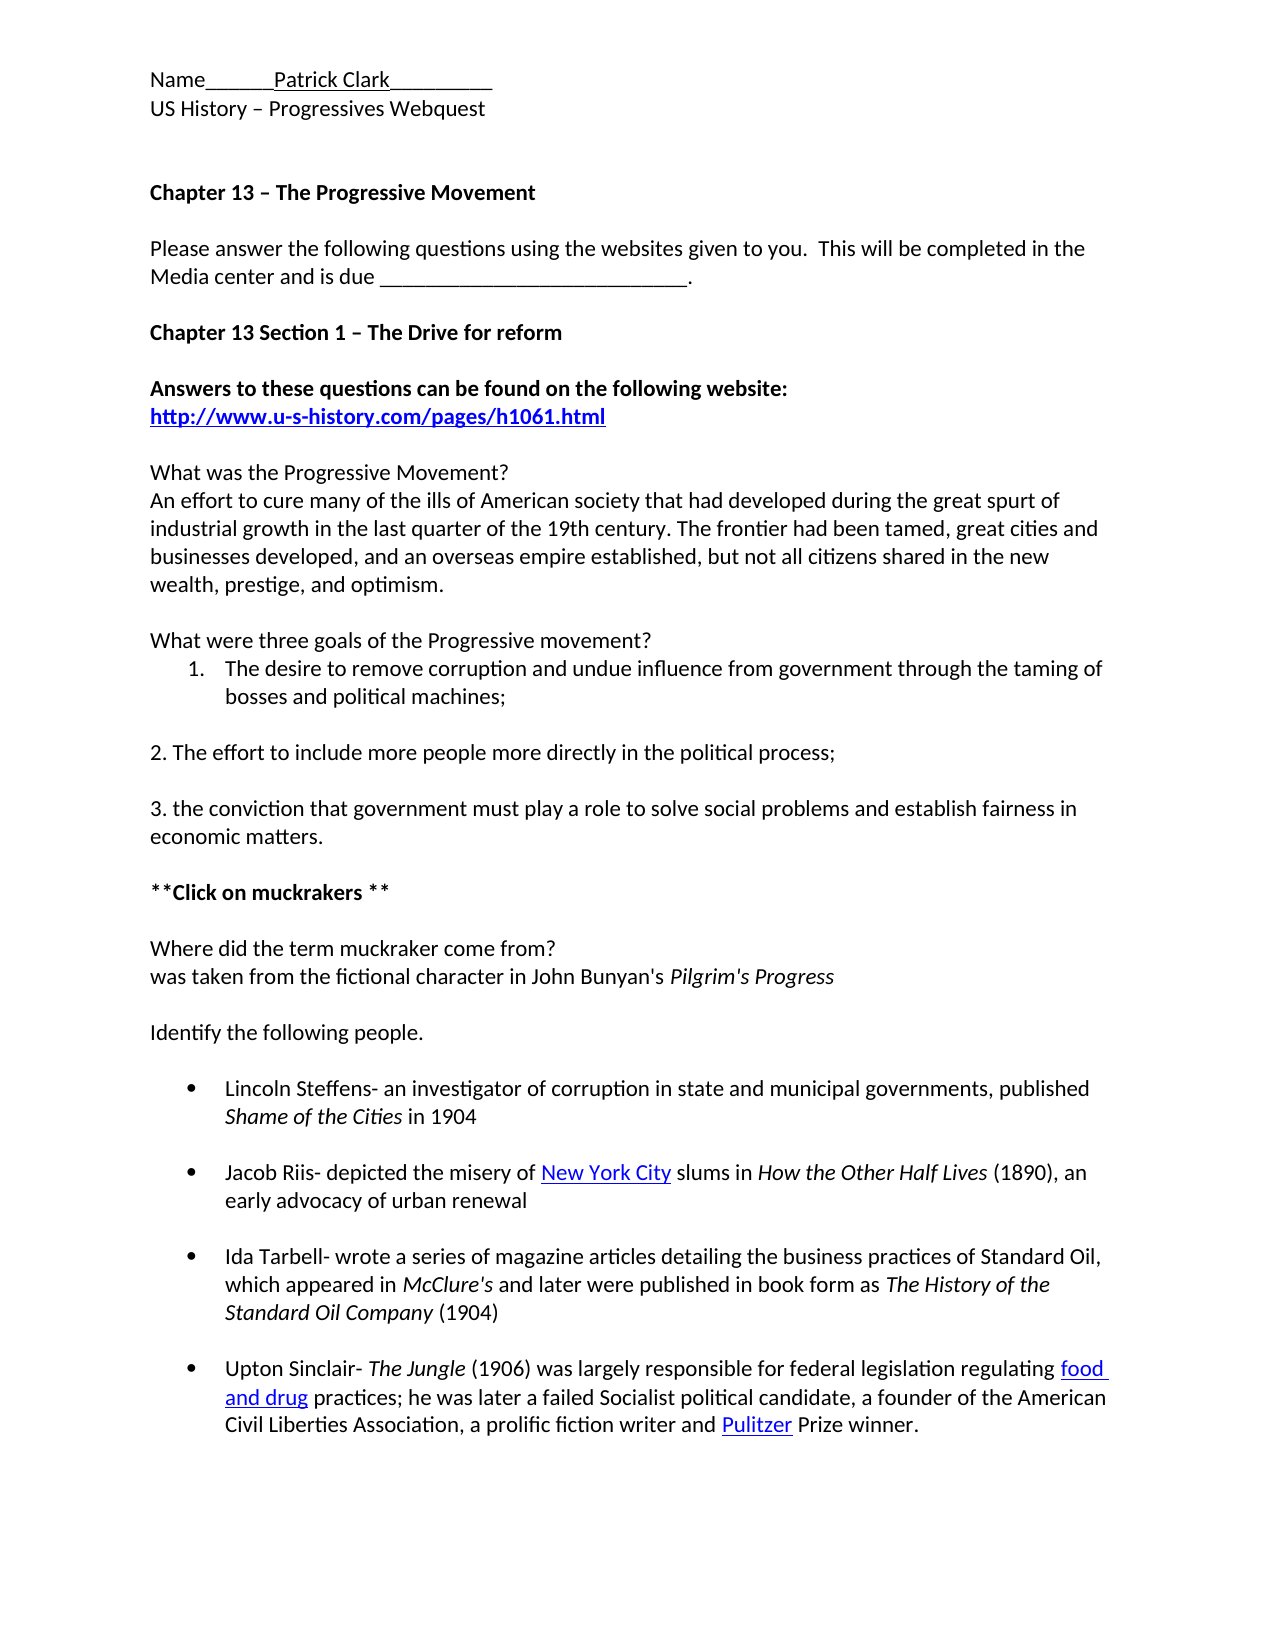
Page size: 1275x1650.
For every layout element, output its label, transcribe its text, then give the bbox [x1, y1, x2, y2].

text US History – Progressives Webquest [150, 94, 1125, 122]
text was taken from the fictional character in John Bunyan's Pilgrim's Progress [150, 962, 1125, 990]
text 2. The effort to include more people more directly in the political process; [150, 738, 1125, 766]
text What were three goals of the Progressive movement? [150, 626, 1125, 654]
text What was the Progressive Movement? [150, 458, 1125, 486]
text http://www.u-s-history.com/pages/h1061.html [150, 402, 1125, 430]
text Please answer the following questions using the websites given to you. This will be completed in the Media center and is due ___________________________. [150, 234, 1125, 290]
list Upton Sinclair- The Jungle (1906) was largely responsible for federal legislation regulating food and drug practices; he was later a failed Socialist political candidate, a founder of the American Civil Liberties Association, a prolific fiction writer and Pulitzer Prize winner. [187, 1354, 1125, 1439]
list Lincoln Steffens- an investigator of corruption in state and municipal governments, published Shame of the Cities in 1904 [187, 1074, 1125, 1130]
text 3. the conviction that government must play a role to solve social problems and establish fairness in economic matters. [150, 794, 1125, 850]
text Chapter 13 – The Progressive Movement [150, 178, 1125, 206]
text Name______Patrick Clark_________ [150, 66, 1125, 94]
text An effort to cure many of the ills of American society that had developed during the great spurt of industrial growth in the last quarter of the 19th century. The frontier had been tamed, great cities and businesses developed, and an overseas empire established, but not all citizens shared in the new wealth, prestige, and optimism. [150, 486, 1125, 598]
list Jacob Riis- depicted the misery of New York City slums in How the Other Half Lives (1890), an early advocacy of urban renewal [187, 1158, 1125, 1214]
text Answers to these questions can be found on the following website: [150, 374, 1125, 402]
list The desire to remove corruption and undue influence from government through the taming of bosses and political machines; [187, 654, 1125, 710]
text **Click on muckrakers ** [150, 878, 1125, 906]
text Where did the term muckraker come from? [150, 934, 1125, 962]
text Identify the following people. [150, 1018, 1125, 1046]
list Ida Tarbell- wrote a series of magazine articles detailing the business practices of Standard Oil, which appeared in McClure's and later were published in book form as The History of the Standard Oil Company (1904) [187, 1242, 1125, 1327]
text Chapter 13 Section 1 – The Drive for reform [150, 318, 1125, 346]
